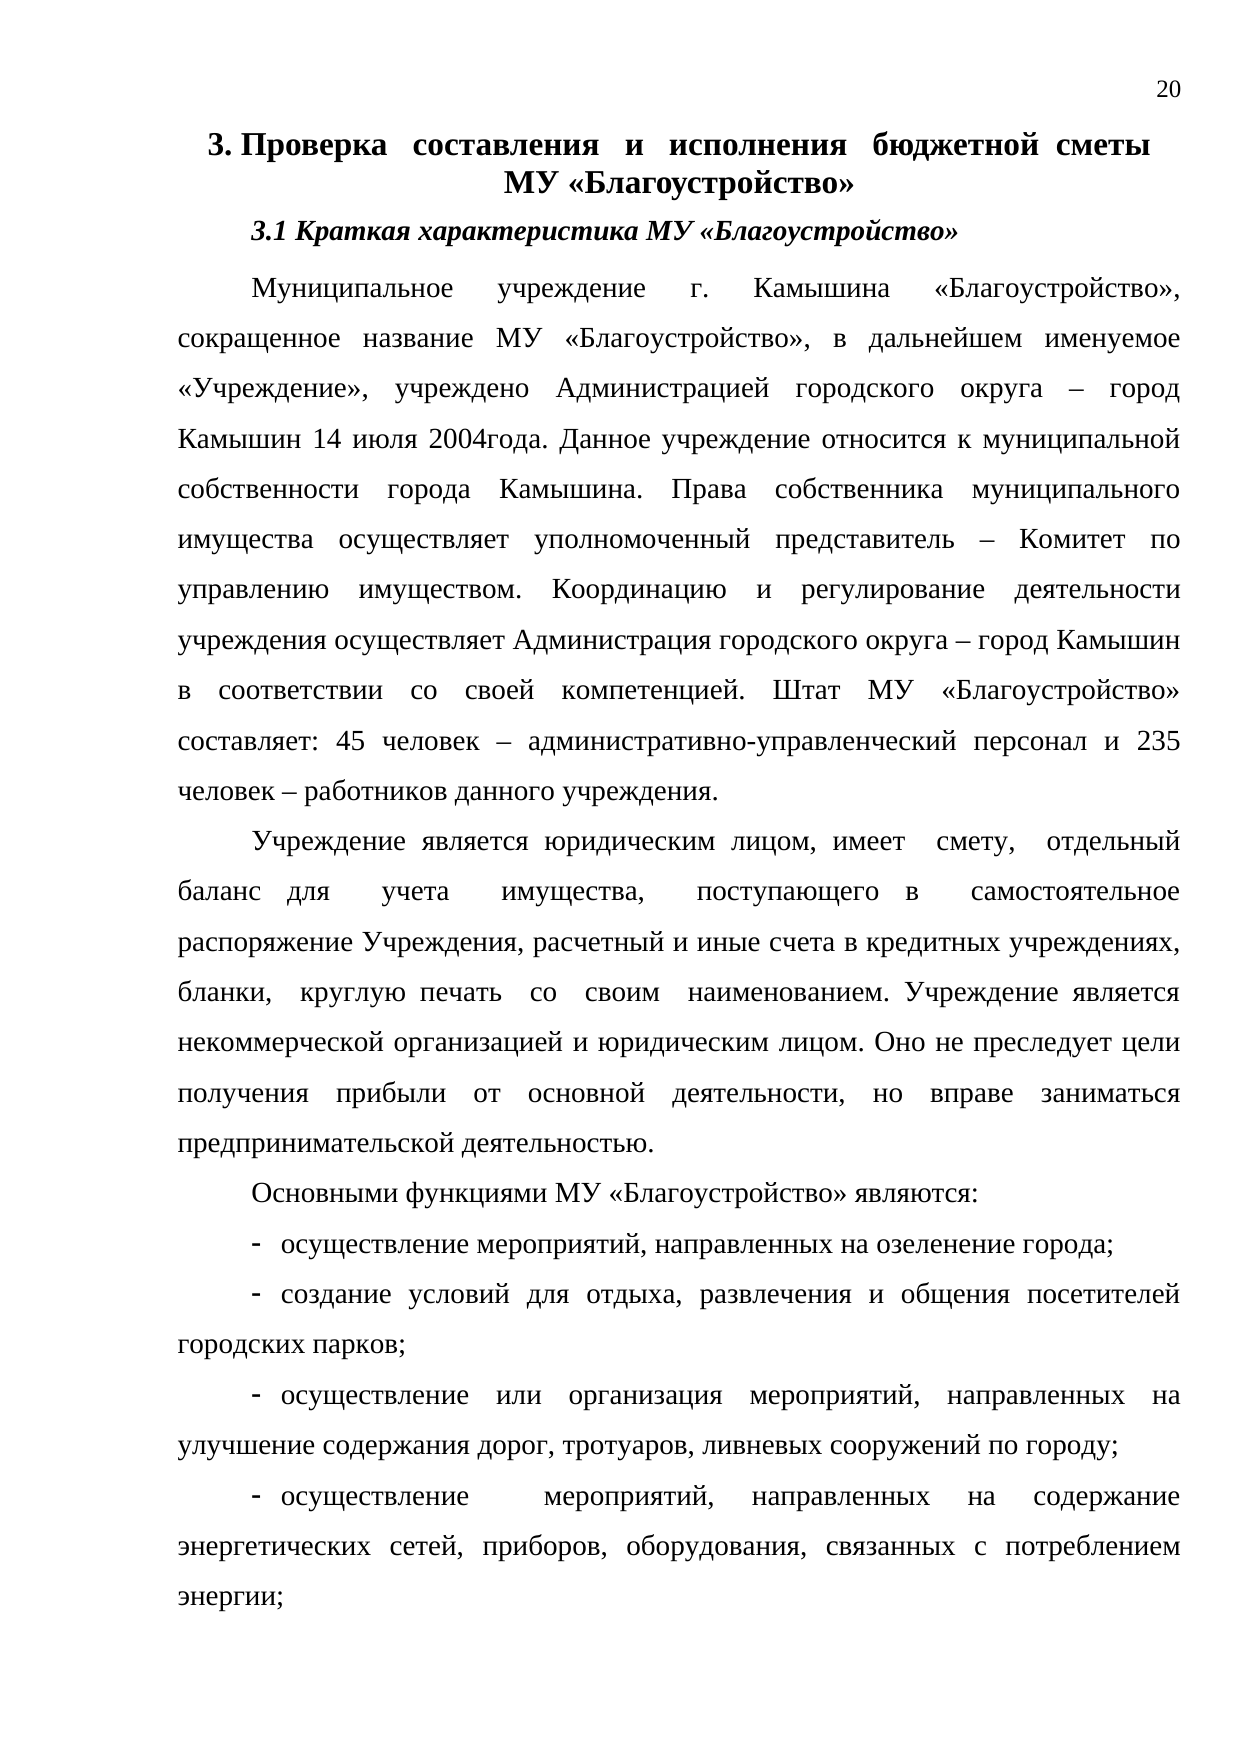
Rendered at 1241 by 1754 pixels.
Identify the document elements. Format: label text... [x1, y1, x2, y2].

subtitle 3. Проверка составления и исполнения бюджетной сметы МУ «Благоустройство» [177, 124, 1181, 201]
text Основными функциями МУ «Благоустройство» являются: [177, 1175, 1181, 1209]
list осуществление или организация мероприятий, направленных на улучшение содержания дорог, тротуаров, ливневых сооружений по городу; [177, 1377, 1181, 1461]
text Муниципальное учреждение г. Камышина «Благоустройство», сокращенное название МУ «Благоустройство», в дальнейшем именуемое «Учреждение», учреждено Администрацией городского округа – город Камышин 14 июля 2004года. Данное учреждение относится к муниципальной собственности города Камышина. Права собственника муниципального имущества осуществляет уполномоченный представитель – Комитет по управлению имуществом. Координацию и регулирование деятельности учреждения осуществляет Администрация городского округа – город Камышин в соответствии со своей компетенцией. Штат МУ «Благоустройство» составляет: 45 человек – административно-управленческий персонал и 235 человек – работников данного учреждения. [177, 270, 1181, 806]
list осуществление мероприятий, направленных на озеленение города; [177, 1226, 1181, 1259]
text Учреждение является юридическим лицом, имеет смету, отдельный баланс для учета имущества, поступающего в самостоятельное распоряжение Учреждения, расчетный и иные счета в кредитных учреждениях, бланки, круглую печать со своим наименованием. Учреждение является некоммерческой организацией и юридическим лицом. Оно не преследует цели получения прибыли от основной деятельности, но вправе заниматься предпринимательской деятельностью. [177, 823, 1181, 1159]
list осуществление мероприятий, направленных на содержание энергетических сетей, приборов, оборудования, связанных с потреблением энергии; [177, 1478, 1181, 1612]
subtitle 3.1 Краткая характеристика МУ «Благоустройство» [177, 213, 1181, 247]
list создание условий для отдыха, развлечения и общения посетителей городских парков; [177, 1276, 1181, 1360]
